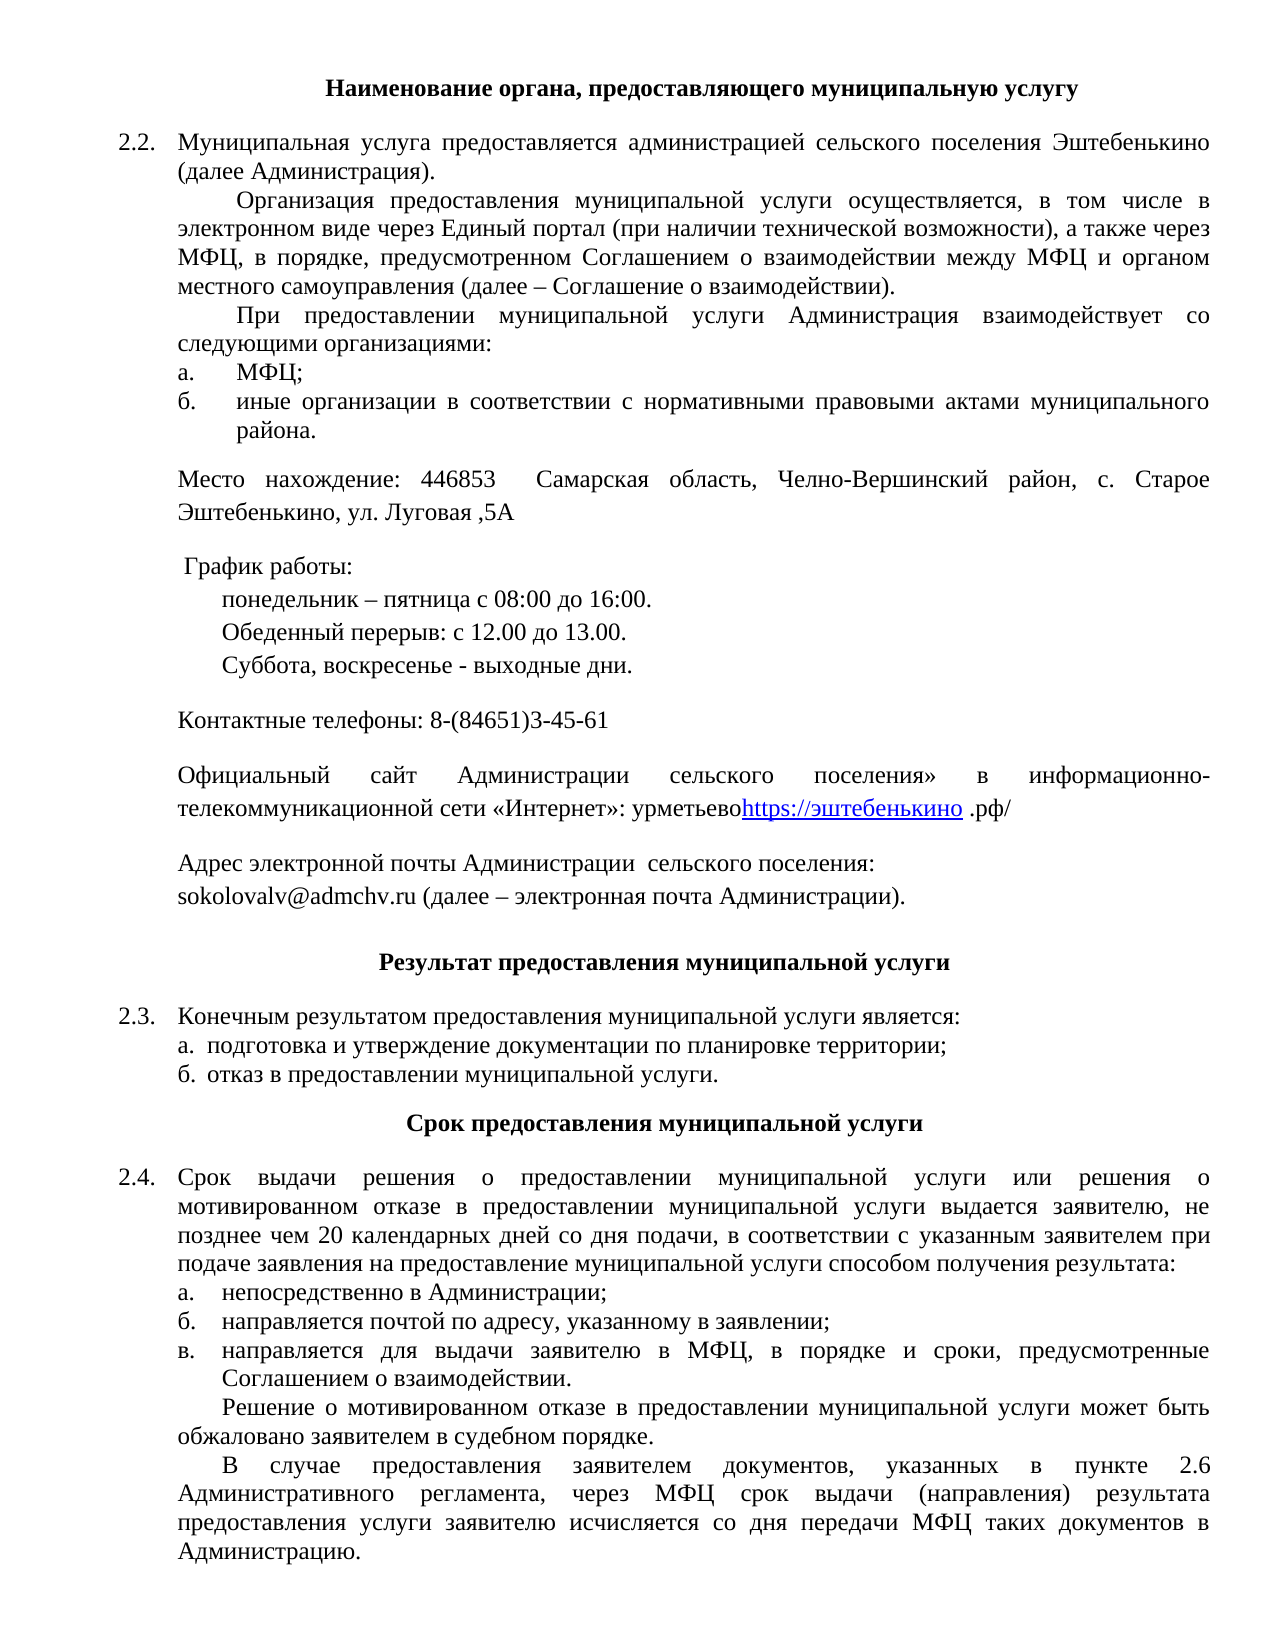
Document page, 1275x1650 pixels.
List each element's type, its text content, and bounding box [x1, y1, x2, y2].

text Официальный сайт Администрации сельского поселения» в информационно-телекоммуникационной сети «Интернет»: урметьевоhttps://эштебенькино .рф/ [177, 760, 1211, 822]
text Суббота, воскресенье - выходные дни. [222, 650, 1211, 679]
text Результат предоставления муниципальной услуги [118, 947, 1211, 976]
title направляется почтой по адресу, указанному в заявлении; [177, 1306, 1211, 1335]
text Срок предоставления муниципальной услуги [118, 1108, 1211, 1137]
text sokolovalv@admchv.ru (далее – электронная почта Администрации). [177, 881, 1211, 910]
title непосредственно в Администрации; [177, 1277, 1211, 1306]
text Организация предоставления муниципальной услуги осуществляется, в том числе в электронном виде через Единый портал (при наличии технической возможности), а также через МФЦ, в порядке, предусмотренном Соглашением о взаимодействии между МФЦ и органом местного самоуправления (далее – Соглашение о взаимодействии). [177, 242, 1211, 300]
text Контактные телефоны: 8-(84651)3-45-61 [177, 705, 1211, 734]
list иные организации в соответствии с нормативными правовыми актами муниципального района. [177, 386, 1211, 443]
text Адрес электронной почты Администрации сельского поселения: [177, 848, 1211, 877]
text Организация предоставления муниципальной услуги осуществляется, в том числе в электронном виде через Единый портал (при наличии технической возможности), а также через МФЦ, в порядке, предусмотренном Соглашением о взаимодействии между МФЦ и органом местного самоуправления (далее – Соглашение о взаимодействии). [177, 185, 1211, 214]
list отказ в предоставлении муниципальной услуги. [177, 1059, 1211, 1087]
list МФЦ; [177, 357, 1211, 386]
text График работы: [177, 551, 1211, 580]
list Наименование органа, предоставляющего муниципальную услугу [193, 73, 1211, 102]
title Решение о мотивированном отказе в предоставлении муниципальной услуги может быть обжаловано заявителем в судебном порядке. [177, 1392, 1211, 1450]
title В случае предоставления заявителем документов, указанных в пункте 2.6 Административного регламента, через МФЦ срок выдачи (направления) результата предоставления услуги заявителю исчисляется со дня передачи МФЦ таких документов в Администрацию. [177, 1450, 1211, 1565]
list подготовка и утверждение документации по планировке территории; [177, 1030, 1211, 1059]
text понедельник – пятница с 08:00 до 16:00. [222, 584, 1211, 613]
title Муниципальная услуга предоставляется администрацией сельского поселения Эштебенькино (далее Администрация). [118, 127, 1211, 185]
text Обеденный перерыв: с 12.00 до 13.00. [222, 617, 1211, 646]
text При предоставлении муниципальной услуги Администрация взаимодействует со следующими организациями: [177, 300, 1211, 357]
title направляется для выдачи заявителю в МФЦ, в порядке и сроки, предусмотренные Соглашением о взаимодействии. [177, 1335, 1211, 1392]
text Место нахождение: 446853 Самарская область, Челно-Вершинский район, с. Старое Эштебенькино, ул. Луговая ,5А [177, 464, 1211, 526]
title Срок выдачи решения о предоставлении муниципальной услуги или решения о мотивированном отказе в предоставлении муниципальной услуги выдается заявителю, не позднее чем 20 календарных дней со дня подачи, в соответствии с указанным заявителем при подаче заявления на предоставление муниципальной услуги способом получения результата: [118, 1162, 1211, 1277]
list Конечным результатом предоставления муниципальной услуги является: [118, 1001, 1211, 1030]
